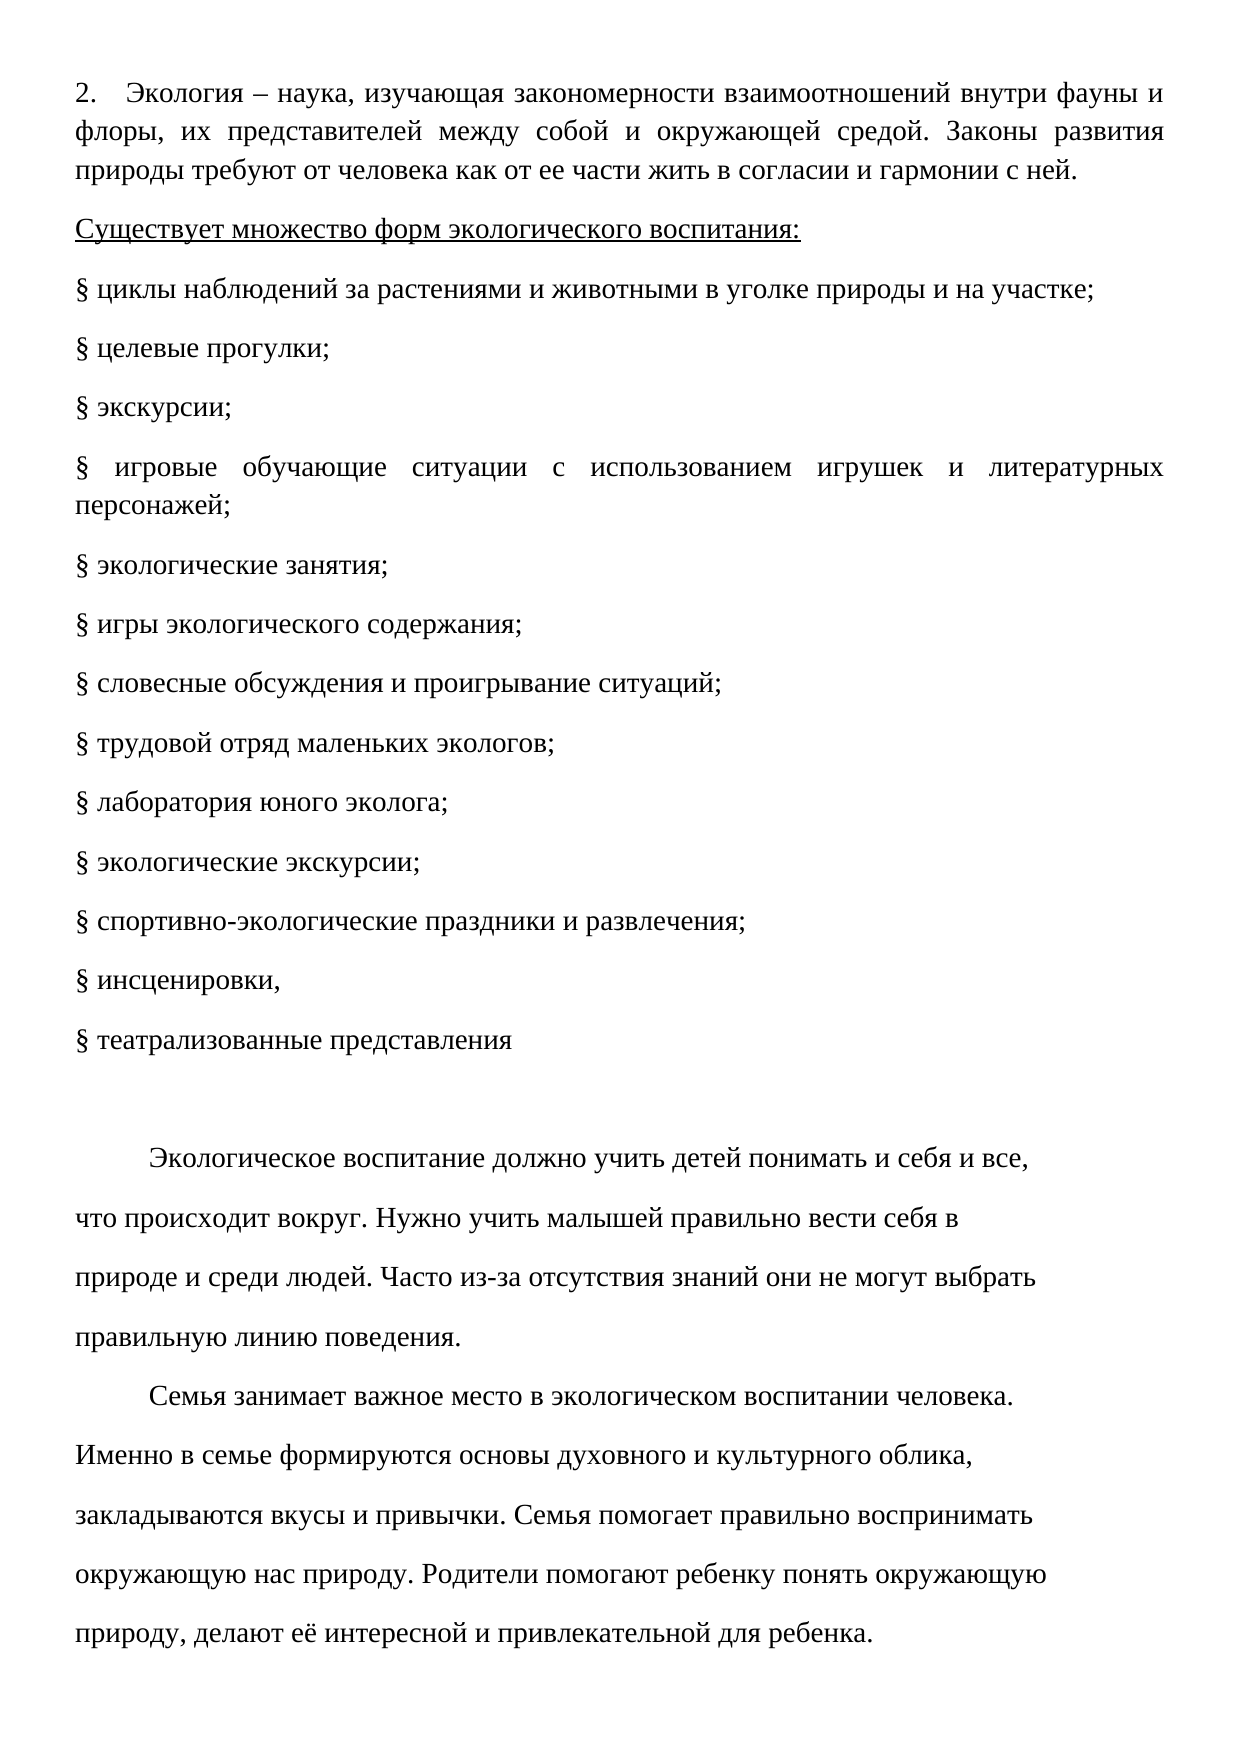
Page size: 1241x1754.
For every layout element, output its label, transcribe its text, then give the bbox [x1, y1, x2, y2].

text Семья занимает важное место в экологическом воспитании человека. [75, 1378, 1165, 1412]
text природу, делают её интересной и привлекательной для ребенка. [75, 1616, 1165, 1649]
text § театрализованные представления [75, 1022, 1165, 1055]
text окружающую нас природу. Родители помогают ребенку понять окружающую [75, 1556, 1165, 1590]
text § игровые обучающие ситуации с использованием игрушек и литературных персонажей; [75, 449, 1165, 521]
text Экологическое воспитание должно учить детей понимать и себя и все, [75, 1141, 1165, 1174]
text 2. Экология – наука, изучающая закономерности взаимоотношений внутри фауны и флоры, их представителей между собой и окружающей средой. Законы развития природы требуют от человека как от ее части жить в согласии и гармонии с ней. [75, 75, 1165, 186]
text § циклы наблюдений за растениями и животными в уголке природы и на участке; [75, 271, 1165, 304]
text § спортивно-экологические праздники и развлечения; [75, 903, 1165, 937]
text § словесные обсуждения и проигрывание ситуаций; [75, 666, 1165, 699]
text Именно в семье формируются основы духовного и культурного облика, [75, 1437, 1165, 1471]
text правильную линию поведения. [75, 1319, 1165, 1352]
text § игры экологического содержания; [75, 606, 1165, 640]
text § трудовой отряд маленьких экологов; [75, 725, 1165, 758]
text § целевые прогулки; [75, 330, 1165, 364]
text § экскурсии; [75, 389, 1165, 423]
text § экологические занятия; [75, 547, 1165, 580]
text что происходит вокруг. Нужно учить малышей правильно вести себя в [75, 1200, 1165, 1233]
text природе и среди людей. Часто из-за отсутствия знаний они не могут выбрать [75, 1259, 1165, 1293]
text Существует множество форм экологического воспитания: [75, 211, 1165, 245]
text § экологические экскурсии; [75, 844, 1165, 877]
text § инсценировки, [75, 962, 1165, 996]
text закладываются вкусы и привычки. Семья помогает правильно воспринимать [75, 1497, 1165, 1530]
text § лаборатория юного эколога; [75, 784, 1165, 818]
